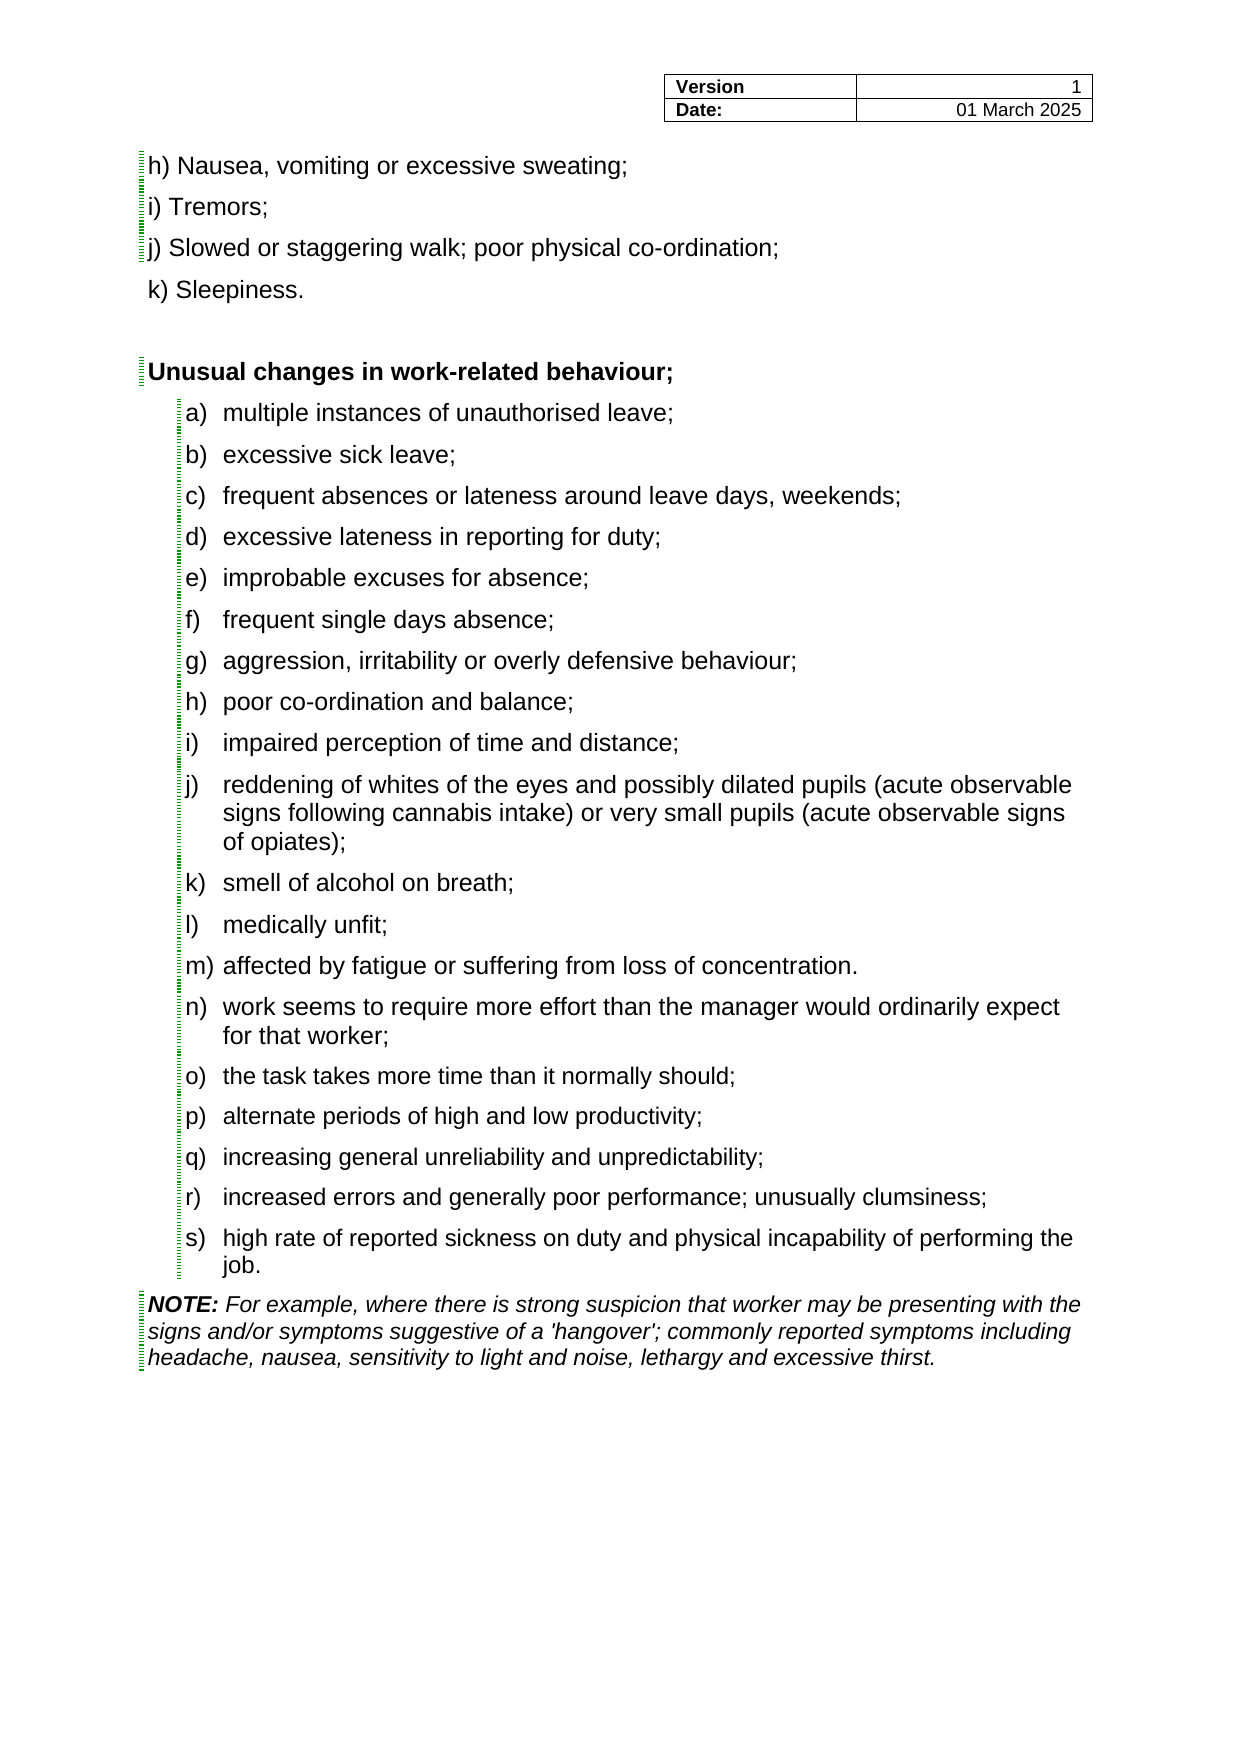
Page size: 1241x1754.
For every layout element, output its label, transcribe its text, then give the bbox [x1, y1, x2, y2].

list work seems to require more effort than the manager would ordinarily expect for that worker; [176, 992, 1092, 1050]
list alternate periods of high and low productivity; [176, 1102, 1092, 1130]
text i) Tremors; [139, 192, 1092, 221]
list excessive sick leave; [176, 440, 1092, 468]
list aggression, irritability or overly defensive behaviour; [176, 646, 1092, 675]
list frequent single days absence; [176, 605, 1092, 633]
text k) Sleepiness. [148, 275, 1092, 303]
list medically unfit; [176, 910, 1092, 938]
list impaired perception of time and distance; [176, 728, 1092, 757]
list poor co-ordination and balance; [176, 687, 1092, 716]
list affected by fatigue or suffering from loss of concentration. [176, 951, 1092, 980]
list increased errors and generally poor performance; unusually clumsiness; [176, 1182, 1092, 1210]
text Unusual changes in work-related behaviour; [139, 357, 1092, 386]
list increasing general unreliability and unpredictability; [176, 1142, 1092, 1170]
text h) Nausea, vomiting or excessive sweating; [148, 151, 1092, 180]
list multiple instances of unauthorised leave; [176, 398, 1092, 427]
list reddening of whites of the eyes and possibly dilated pupils (acute observable signs following cannabis intake) or very small pupils (acute observable signs of opiates); [176, 770, 1092, 856]
list frequent absences or lateness around leave days, weekends; [176, 481, 1092, 510]
list improbable excuses for absence; [176, 563, 1092, 592]
list excessive lateness in reporting for duty; [176, 522, 1092, 551]
list smell of alcohol on breath; [176, 868, 1092, 897]
text NOTE: For example, where there is strong suspicion that worker may be presenting with the signs and/or symptoms suggestive of a 'hangover'; commonly reported symptoms including headache, nausea, sensitivity to light and noise, lethargy and excessive thirst. [139, 1291, 1092, 1371]
list the task takes more time than it normally should; [176, 1062, 1092, 1090]
list high rate of reported sickness on duty and physical incapability of performing the job. [176, 1223, 1092, 1279]
text j) Slowed or staggering walk; poor physical co-ordination; [139, 233, 1092, 262]
